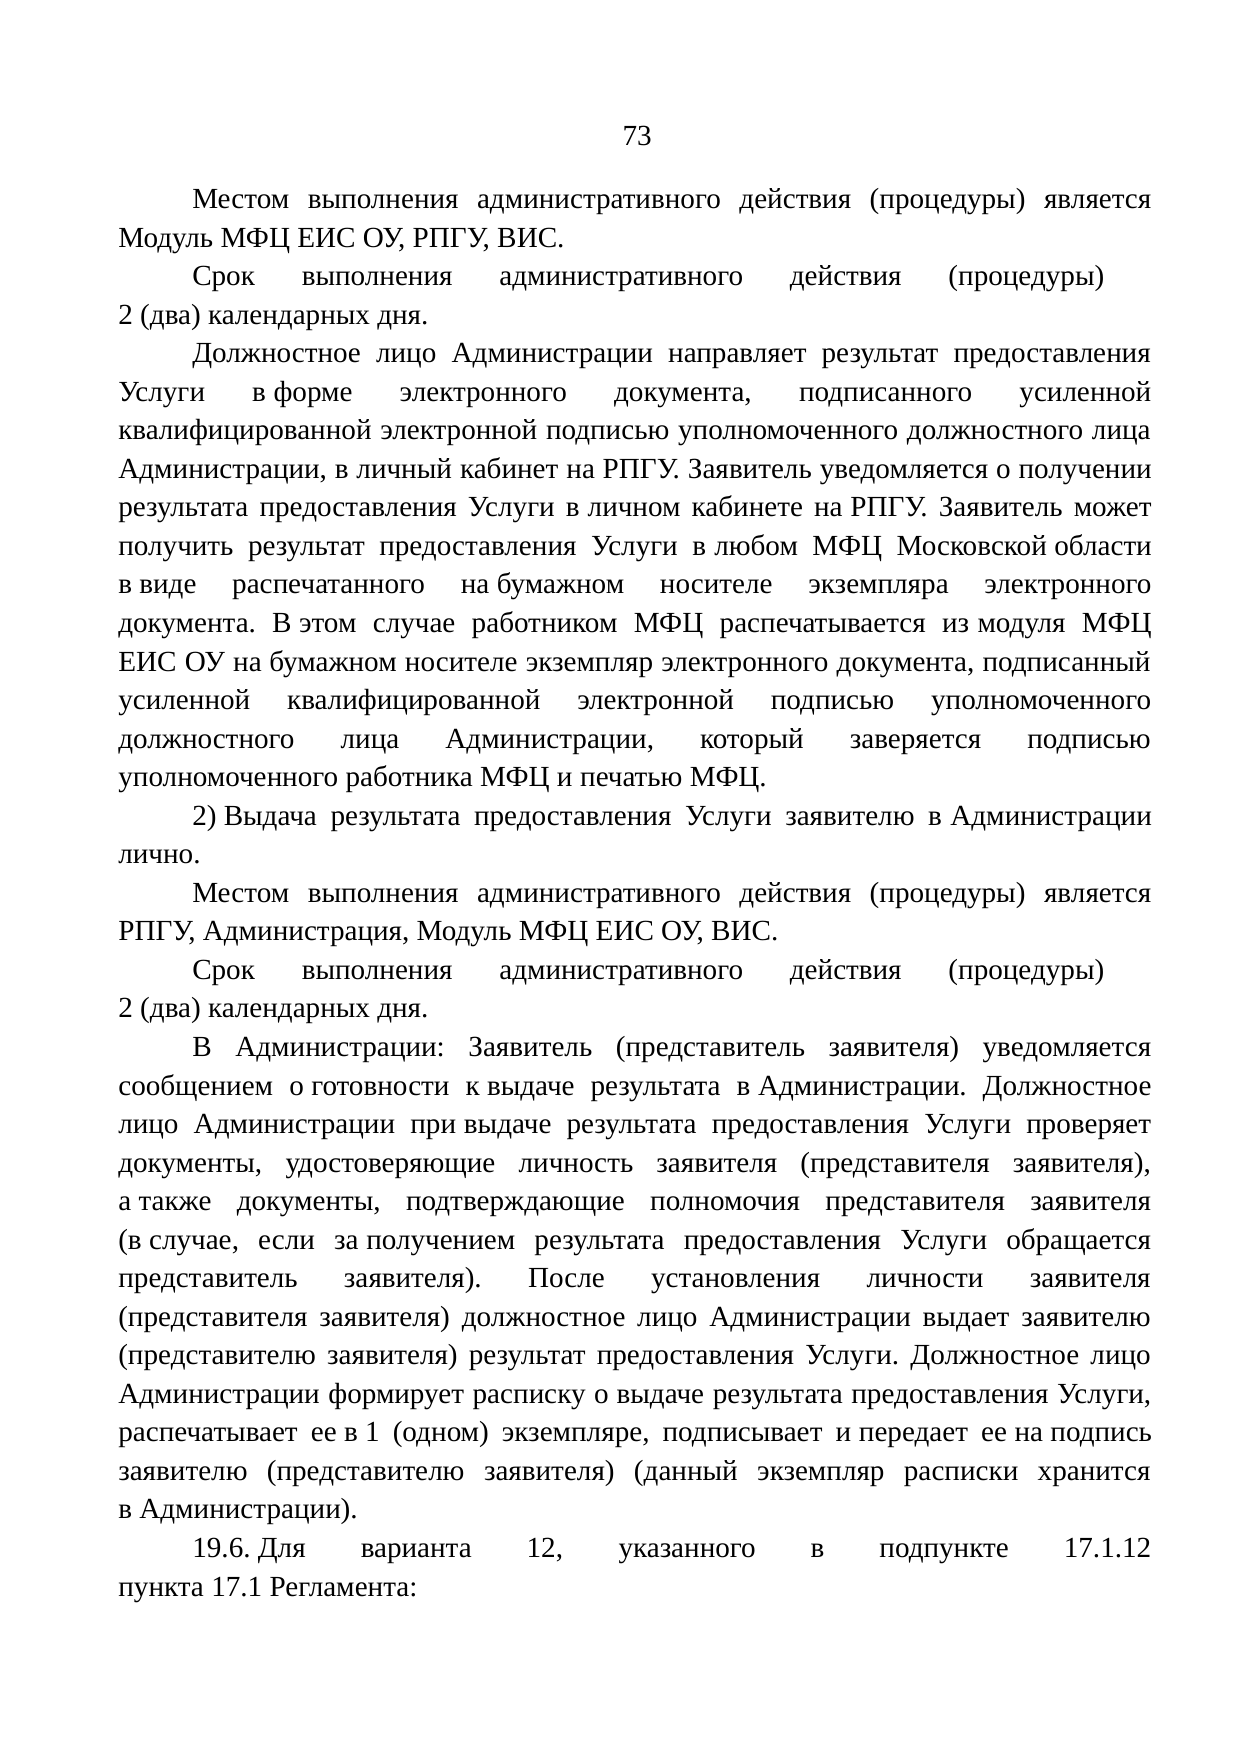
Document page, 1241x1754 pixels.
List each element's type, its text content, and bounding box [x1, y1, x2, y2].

text Должностное лицо Администрации направляет результат предоставления Услуги в форме электронного документа, подписанного усиленной квалифицированной электронной подписью уполномоченного должностного лица Администрации, в личный кабинет на РПГУ. Заявитель уведомляется о получении результата предоставления Услуги в личном кабинете на РПГУ. Заявитель может получить результат предоставления Услуги в любом МФЦ Московской области в виде распечатанного на бумажном носителе экземпляра электронного документа. В этом случае работником МФЦ распечатывается из модуля МФЦ ЕИС ОУ на бумажном носителе экземпляр электронного документа, подписанный усиленной квалифицированной электронной подписью уполномоченного должностного лица Администрации, который заверяется подписью уполномоченного работника МФЦ и печатью МФЦ. [118, 335, 1152, 793]
text Срок выполнения административного действия (процедуры) 2 (два) календарных дня. [118, 258, 1152, 330]
text 2) Выдача результата предоставления Услуги заявителю в Администрации лично. [118, 798, 1152, 870]
text В Администрации: Заявитель (представитель заявителя) уведомляется сообщением о готовности к выдаче результата в Администрации. Должностное лицо Администрации при выдаче результата предоставления Услуги проверяет документы, удостоверяющие личность заявителя (представителя заявителя), а также документы, подтверждающие полномочия представителя заявителя (в случае, если за получением результата предоставления Услуги обращается представитель заявителя). После установления личности заявителя (представителя заявителя) должностное лицо Администрации выдает заявителю (представителю заявителя) результат предоставления Услуги. Должностное лицо Администрации формирует расписку о выдаче результата предоставления Услуги, распечатывает ее в 1 (одном) экземпляре, подписывает и передает ее на подпись заявителю (представителю заявителя) (данный экземпляр расписки хранится в Администрации). [118, 1029, 1152, 1525]
text Местом выполнения административного действия (процедуры) является РПГУ, Администрация, Модуль МФЦ ЕИС ОУ, ВИС. [118, 875, 1152, 947]
text 19.6. Для варианта 12, указанного в подпункте 17.1.12 пункта 17.1 Регламента: [118, 1530, 1152, 1602]
text Местом выполнения административного действия (процедуры) является Модуль МФЦ ЕИС ОУ, РПГУ, ВИС. [118, 181, 1152, 253]
text Срок выполнения административного действия (процедуры) 2 (два) календарных дня. [118, 952, 1152, 1024]
